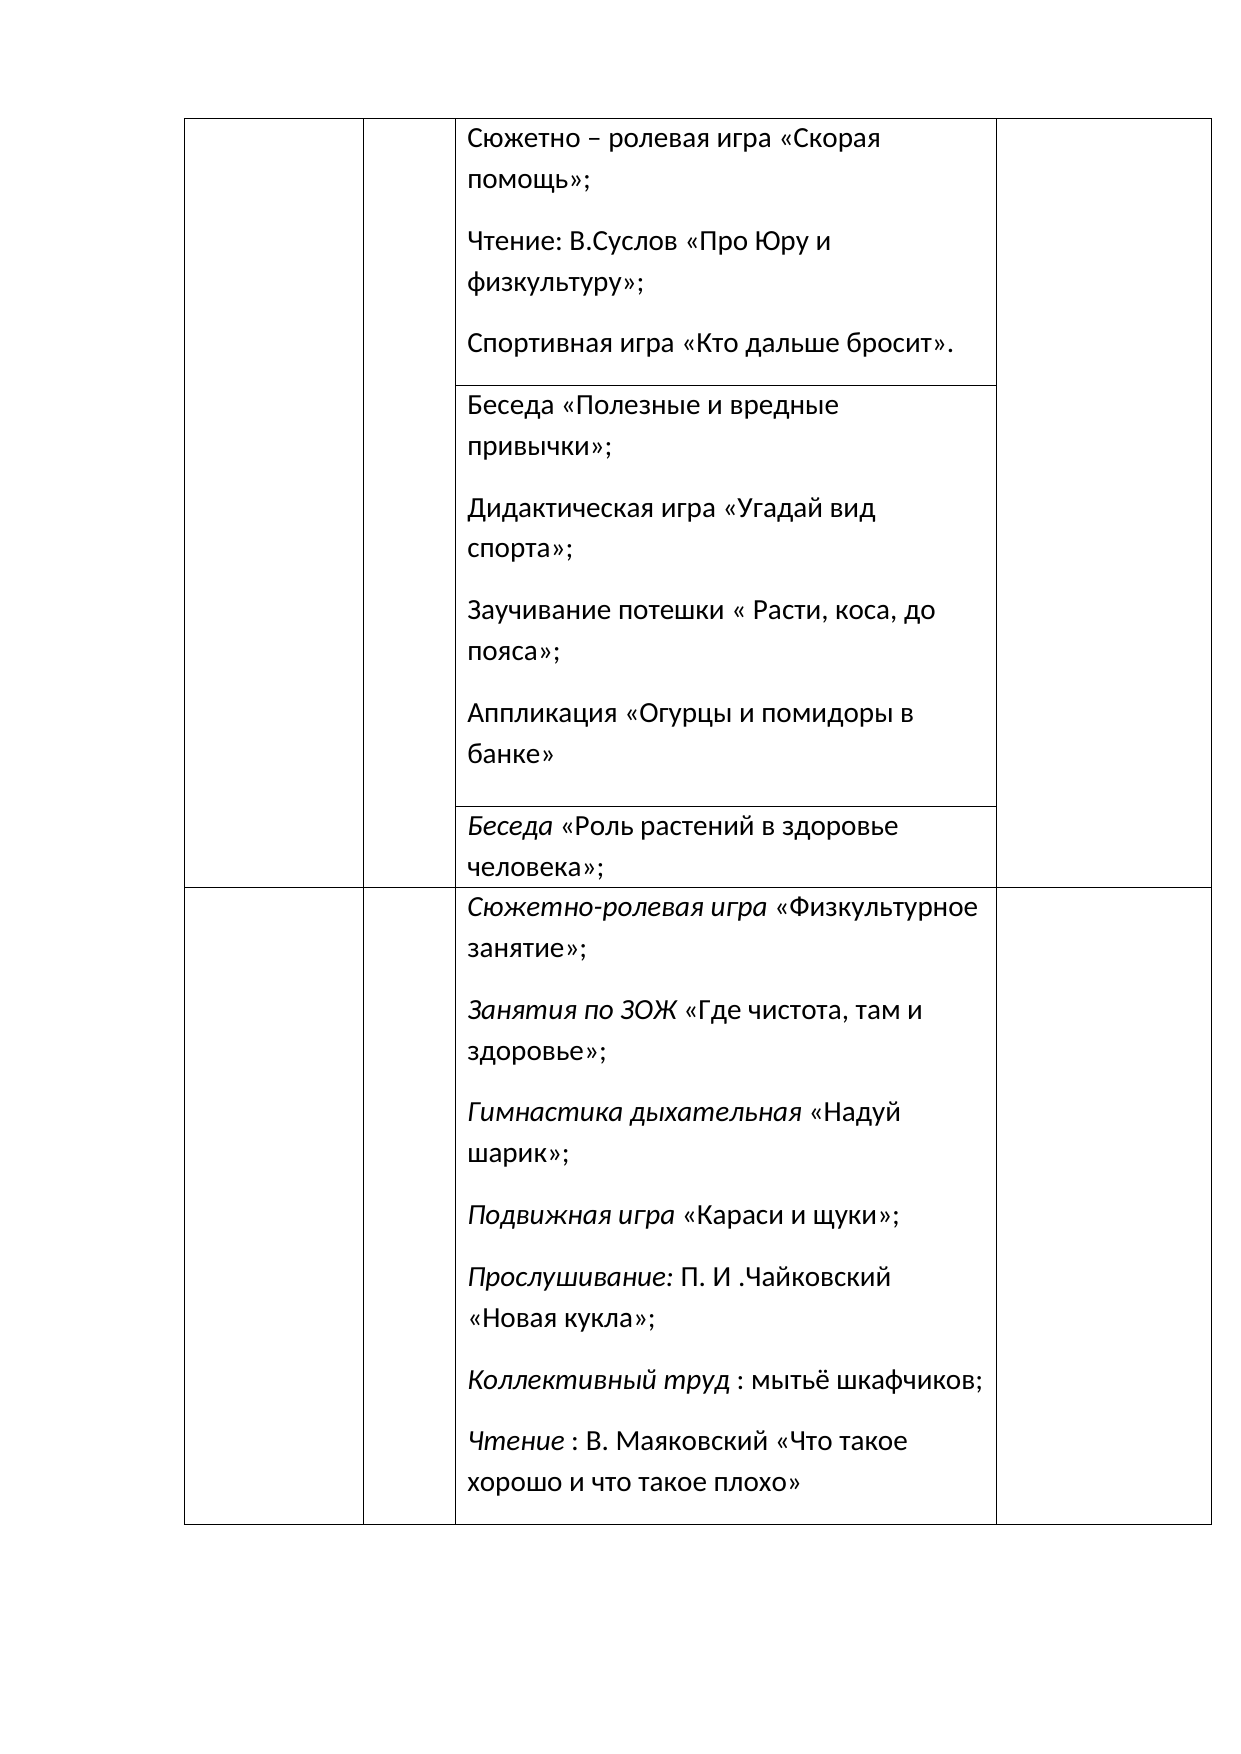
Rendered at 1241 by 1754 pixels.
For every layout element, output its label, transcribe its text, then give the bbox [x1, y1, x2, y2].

table_cell Сюжетно-ролевая игра «Физкультурное занятие»; Занятия по ЗОЖ «Где чистота, там и здоровье»; Гимнастика дыхательная «Надуй шарик»; Подвижная игра «Караси и щуки»; Прослушивание: П. И .Чайковский «Новая кукла»; Коллективный труд : мытьё шкафчиков; Чтение : В. Маяковский «Что такое хорошо и что такое плохо» [456, 888, 996, 1524]
table_cell [364, 888, 455, 1524]
table_cell Беседа «Роль растений в здоровье человека»; Чтение : В. Лебедев-Кумач «Закаляйся!»; [456, 807, 996, 887]
table_cell [997, 888, 1211, 1524]
table_cell [185, 888, 363, 1524]
table_cell Беседа «Полезные и вредные привычки»; Дидактическая игра «Угадай вид спорта»; Заучивание потешки « Расти, коса, до пояса»; Аппликация «Огурцы и помидоры в банке» Подвижная игра «Мышеловка»; Прослушивание: М. Глинка «Жаворонок»; Гимнастика пальчиковая «Помощники»; Рисование «Дети делают зарядку»; Чтение: С. Михалков «Как у нашей Любы»; Сюжетно-ролевая игра «Аптека»; Спортивная игра «Кружение парами»; Беседа «Роль растений в здоровье человека»; [456, 386, 996, 806]
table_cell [456, 119, 996, 385]
